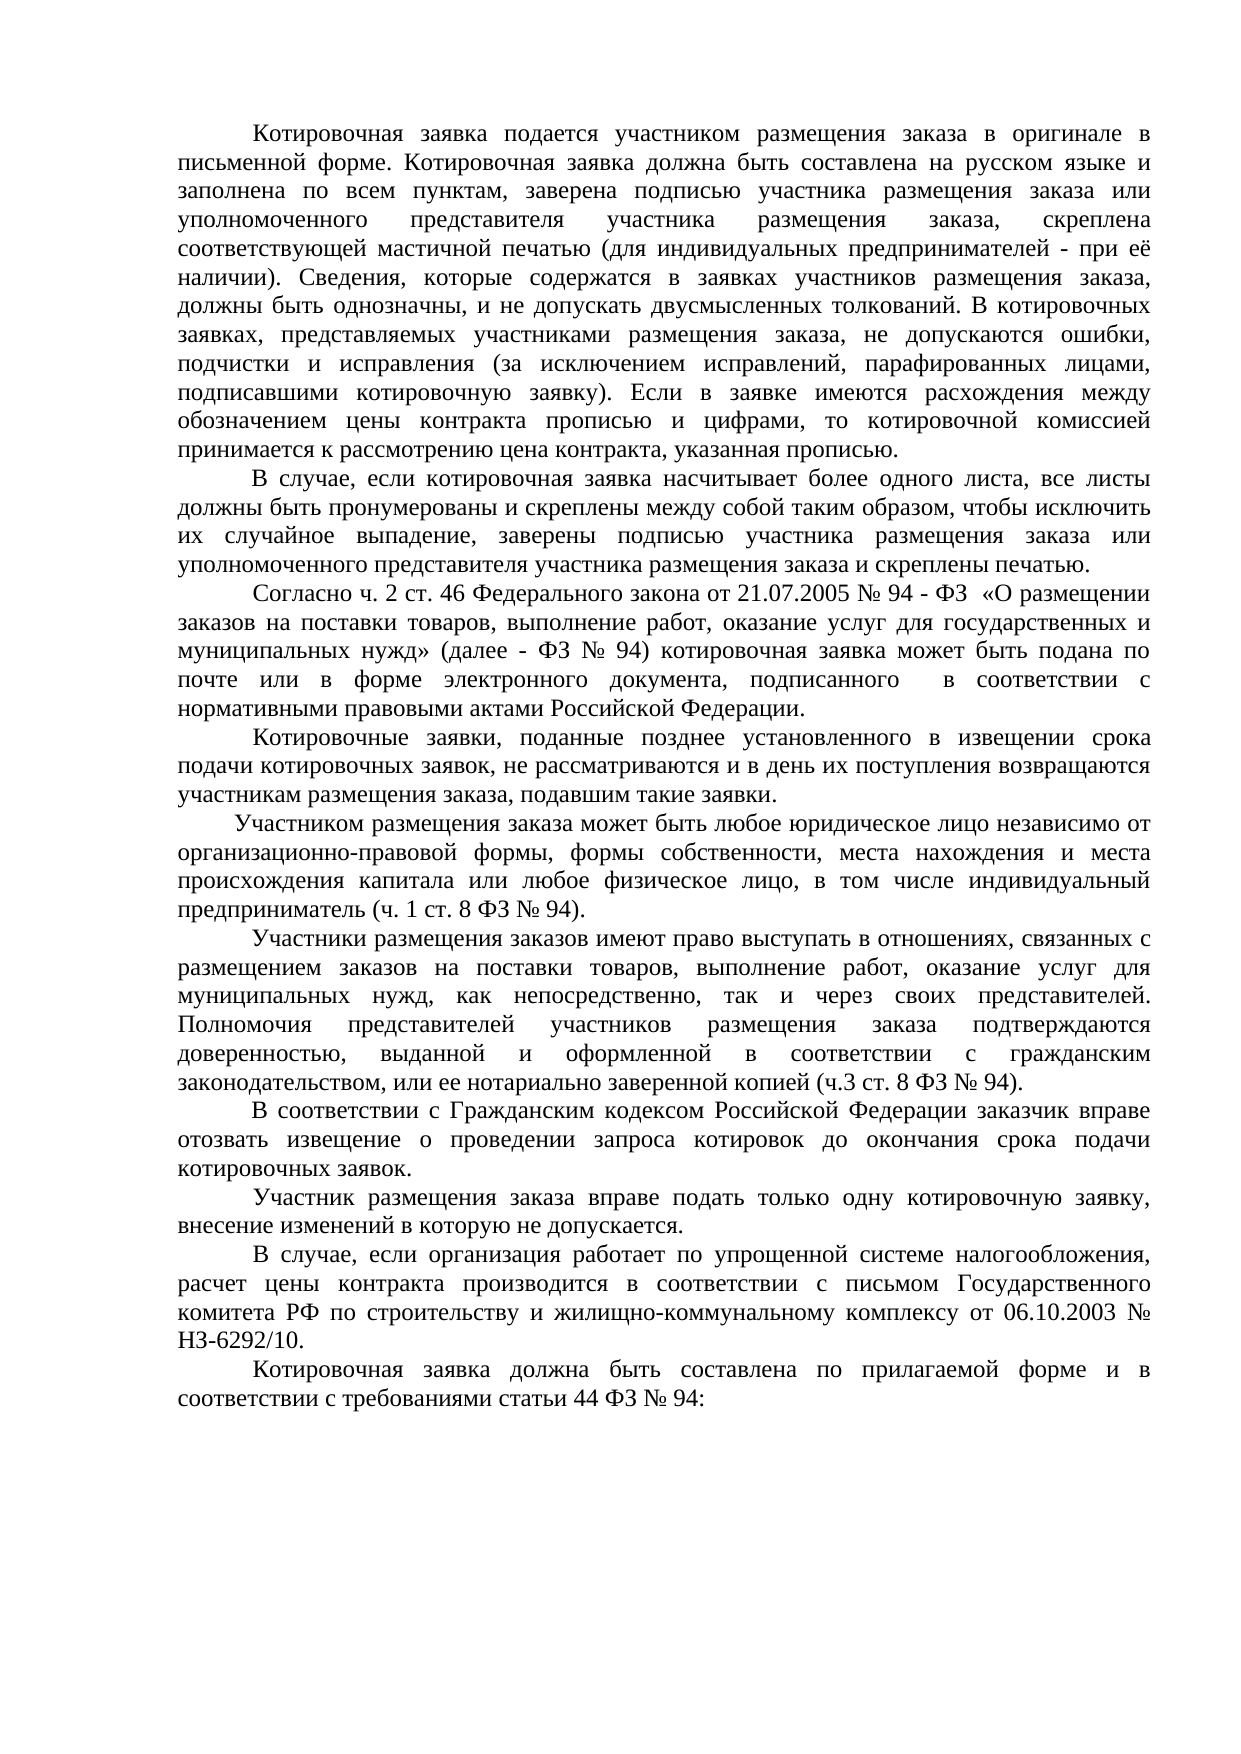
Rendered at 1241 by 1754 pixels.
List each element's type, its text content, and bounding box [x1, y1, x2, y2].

title В соответствии с Гражданским кодексом Российской Федерации заказчик вправе отозвать извещение о проведении запроса котировок до окончания срока подачи котировочных заявок. [177, 1096, 1152, 1182]
title Котировочные заявки, поданные позднее установленного в извещении срока подачи котировочных заявок, не рассматриваются и в день их поступления возвращаются участникам размещения заказа, подавшим такие заявки. [177, 722, 1152, 808]
text В случае, если котировочная заявка насчитывает более одного листа, все листы должны быть пронумерованы и скреплены между собой таким образом, чтобы исключить их случайное выпадение, заверены подписью участника размещения заказа или уполномоченного представителя участника размещения заказа и скреплены печатью. [177, 463, 1152, 578]
text Участники размещения заказов имеют право выступать в отношениях, связанных с размещением заказов на поставки товаров, выполнение работ, оказание услуг для муниципальных нужд, как непосредственно, так и через своих представителей. Полномочия представителей участников размещения заказа подтверждаются доверенностью, выданной и оформленной в соответствии с гражданским законодательством, или ее нотариально заверенной копией (ч.3 ст. 8 ФЗ № 94). [177, 923, 1152, 1096]
text В случае, если организация работает по упрощенной системе налогообложения, расчет цены контракта производится в соответствии с письмом Государственного комитета РФ по строительству и жилищно-коммунальному комплексу от 06.10.2003 № НЗ-6292/10. [177, 1239, 1152, 1354]
title Согласно ч. 2 ст. 46 Федерального закона от 21.07.2005 № 94 - ФЗ «О размещении заказов на поставки товаров, выполнение работ, оказание услуг для государственных и муниципальных нужд» (далее - ФЗ № 94) котировочная заявка может быть подана по почте или в форме электронного документа, подписанного в соответствии с нормативными правовыми актами Российской Федерации. [177, 578, 1152, 722]
title Котировочная заявка должна быть составлена по прилагаемой форме и в соответствии с требованиями статьи 44 ФЗ № 94: [177, 1354, 1152, 1412]
text Котировочная заявка подается участником размещения заказа в оригинале в письменной форме. Котировочная заявка должна быть составлена на русском языке и заполнена по всем пунктам, заверена подписью участника размещения заказа или уполномоченного представителя участника размещения заказа, скреплена соответствующей мастичной печатью (для индивидуальных предпринимателей - при её наличии). Сведения, которые содержатся в заявках участников размещения заказа, должны быть однозначны, и не допускать двусмысленных толкований. В котировочных заявках, представляемых участниками размещения заказа, не допускаются ошибки, подчистки и исправления (за исключением исправлений, парафированных лицами, подписавшими котировочную заявку). Если в заявке имеются расхождения между обозначением цены контракта прописью и цифрами, то котировочной комиссией принимается к рассмотрению цена контракта, указанная прописью. [177, 118, 1152, 463]
title Участник размещения заказа вправе подать только одну котировочную заявку, внесение изменений в которую не допускается. [177, 1182, 1152, 1239]
text Участником размещения заказа может быть любое юридическое лицо независимо от организационно-правовой формы, формы собственности, места нахождения и места происхождения капитала или любое физическое лицо, в том числе индивидуальный предприниматель (ч. 1 ст. 8 ФЗ № 94). [177, 808, 1152, 923]
